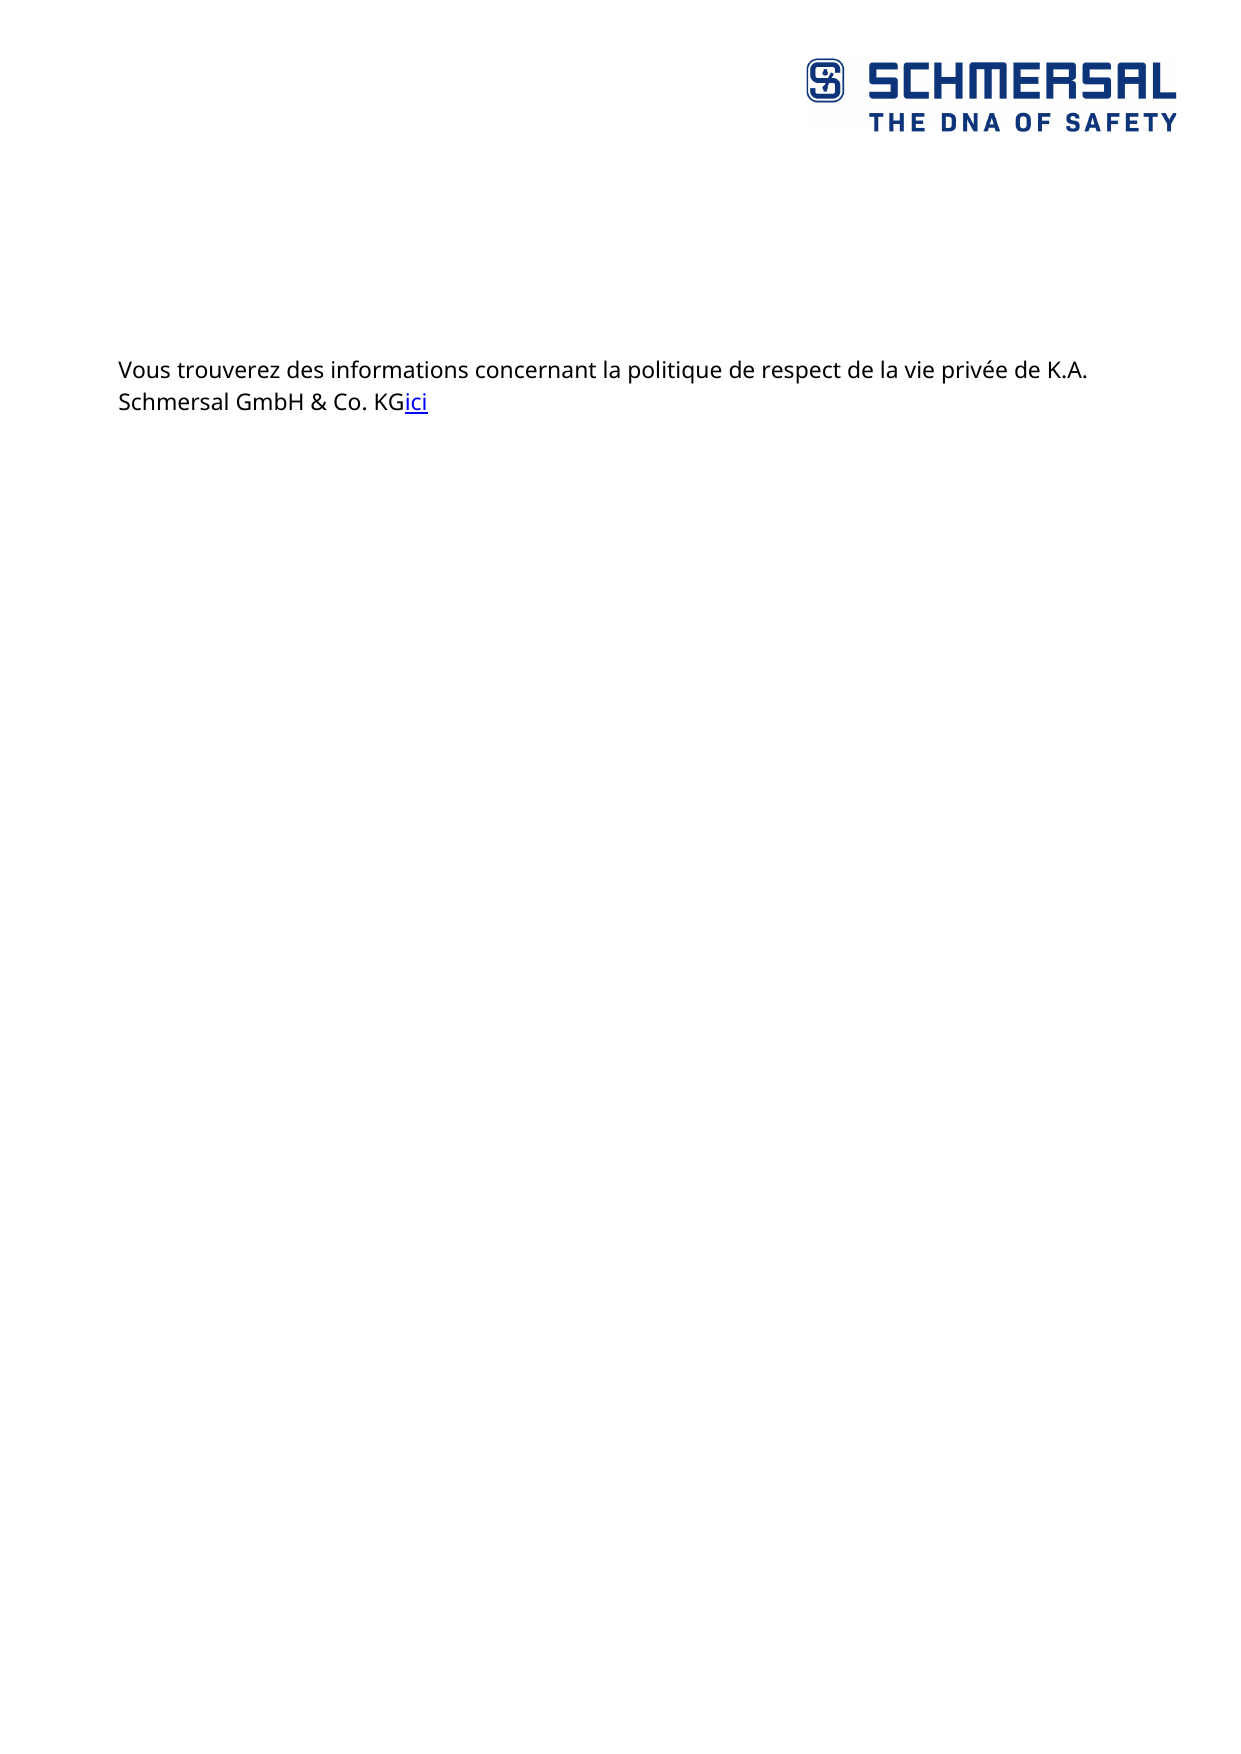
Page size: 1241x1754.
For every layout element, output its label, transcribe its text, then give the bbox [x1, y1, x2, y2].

picture [806, 58, 1177, 132]
text Vous trouverez des informations concernant la politique de respect de la vie privée de K.A. Schmersal GmbH & Co. KGici [118, 354, 1122, 417]
